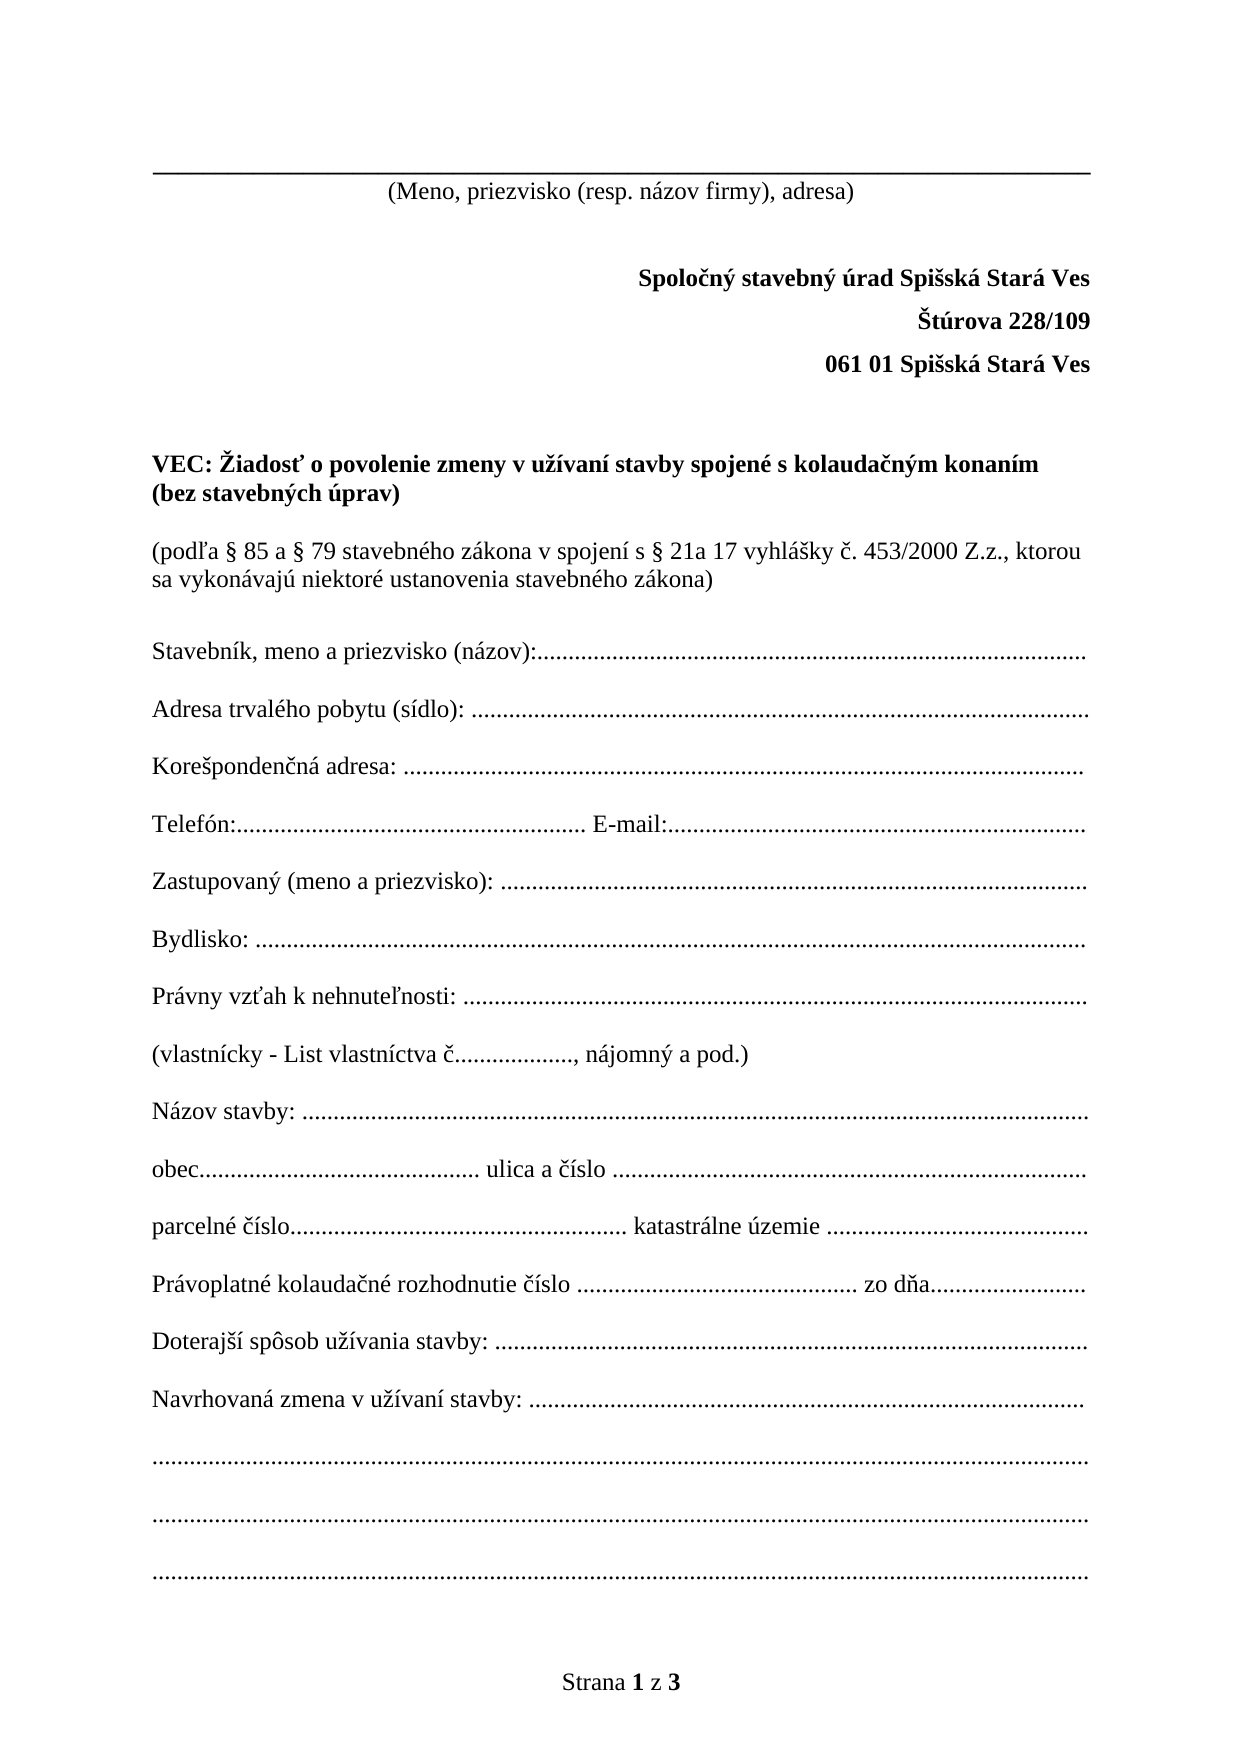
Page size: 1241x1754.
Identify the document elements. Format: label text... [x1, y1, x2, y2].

text ___________________________________________________________________________ [152, 148, 1090, 176]
text parcelné číslo...................................................... katastrálne územie .......................................... [152, 1211, 1090, 1240]
text (bez stavebných úprav) [152, 478, 1090, 507]
text VEC: Žiadosť o povolenie zmeny v užívaní stavby spojené s kolaudačným konaním [152, 449, 1090, 478]
text (vlastnícky - List vlastníctva č..................., nájomný a pod.) [152, 1039, 1090, 1068]
text Spoločný stavebný úrad Spišská Stará Ves [152, 263, 1090, 291]
text Navrhovaná zmena v užívaní stavby: ......................................................................................... [152, 1384, 1090, 1413]
text Korešpondenčná adresa: ............................................................................................................. [152, 751, 1090, 780]
text ...................................................................................................................................................... [152, 1441, 1090, 1470]
text Bydlisko: ..................................................................................................................................... [152, 924, 1090, 953]
text Telefón:........................................................ E-mail:................................................................... [152, 809, 1090, 838]
text Adresa trvalého pobytu (sídlo): ................................................................................................... [152, 694, 1090, 723]
text (podľa § 85 a § 79 stavebného zákona v spojení s § 21a 17 vyhlášky č. 453/2000 Z.z., ktorou [152, 536, 1090, 564]
text sa vykonávajú niektoré ustanovenia stavebného zákona) [152, 564, 1090, 593]
text Právny vzťah k nehnuteľnosti: .................................................................................................... [152, 981, 1090, 1010]
text obec............................................. ulica a číslo ............................................................................ [152, 1154, 1090, 1183]
text 061 01 Spišská Stará Ves [152, 349, 1090, 378]
text Názov stavby: .............................................................................................................................. [152, 1096, 1090, 1125]
text (Meno, priezvisko (resp. názov firmy), adresa) [152, 176, 1090, 205]
text Stavebník, meno a priezvisko (názov):........................................................................................ [152, 636, 1090, 665]
text Zastupovaný (meno a priezvisko): .............................................................................................. [152, 866, 1090, 895]
text Štúrova 228/109 [152, 306, 1090, 334]
text ...................................................................................................................................................... [152, 1556, 1090, 1585]
text ...................................................................................................................................................... [152, 1499, 1090, 1528]
text Doterajší spôsob užívania stavby: ............................................................................................... [152, 1326, 1090, 1355]
text Právoplatné kolaudačné rozhodnutie číslo ............................................. zo dňa......................... [152, 1269, 1090, 1298]
